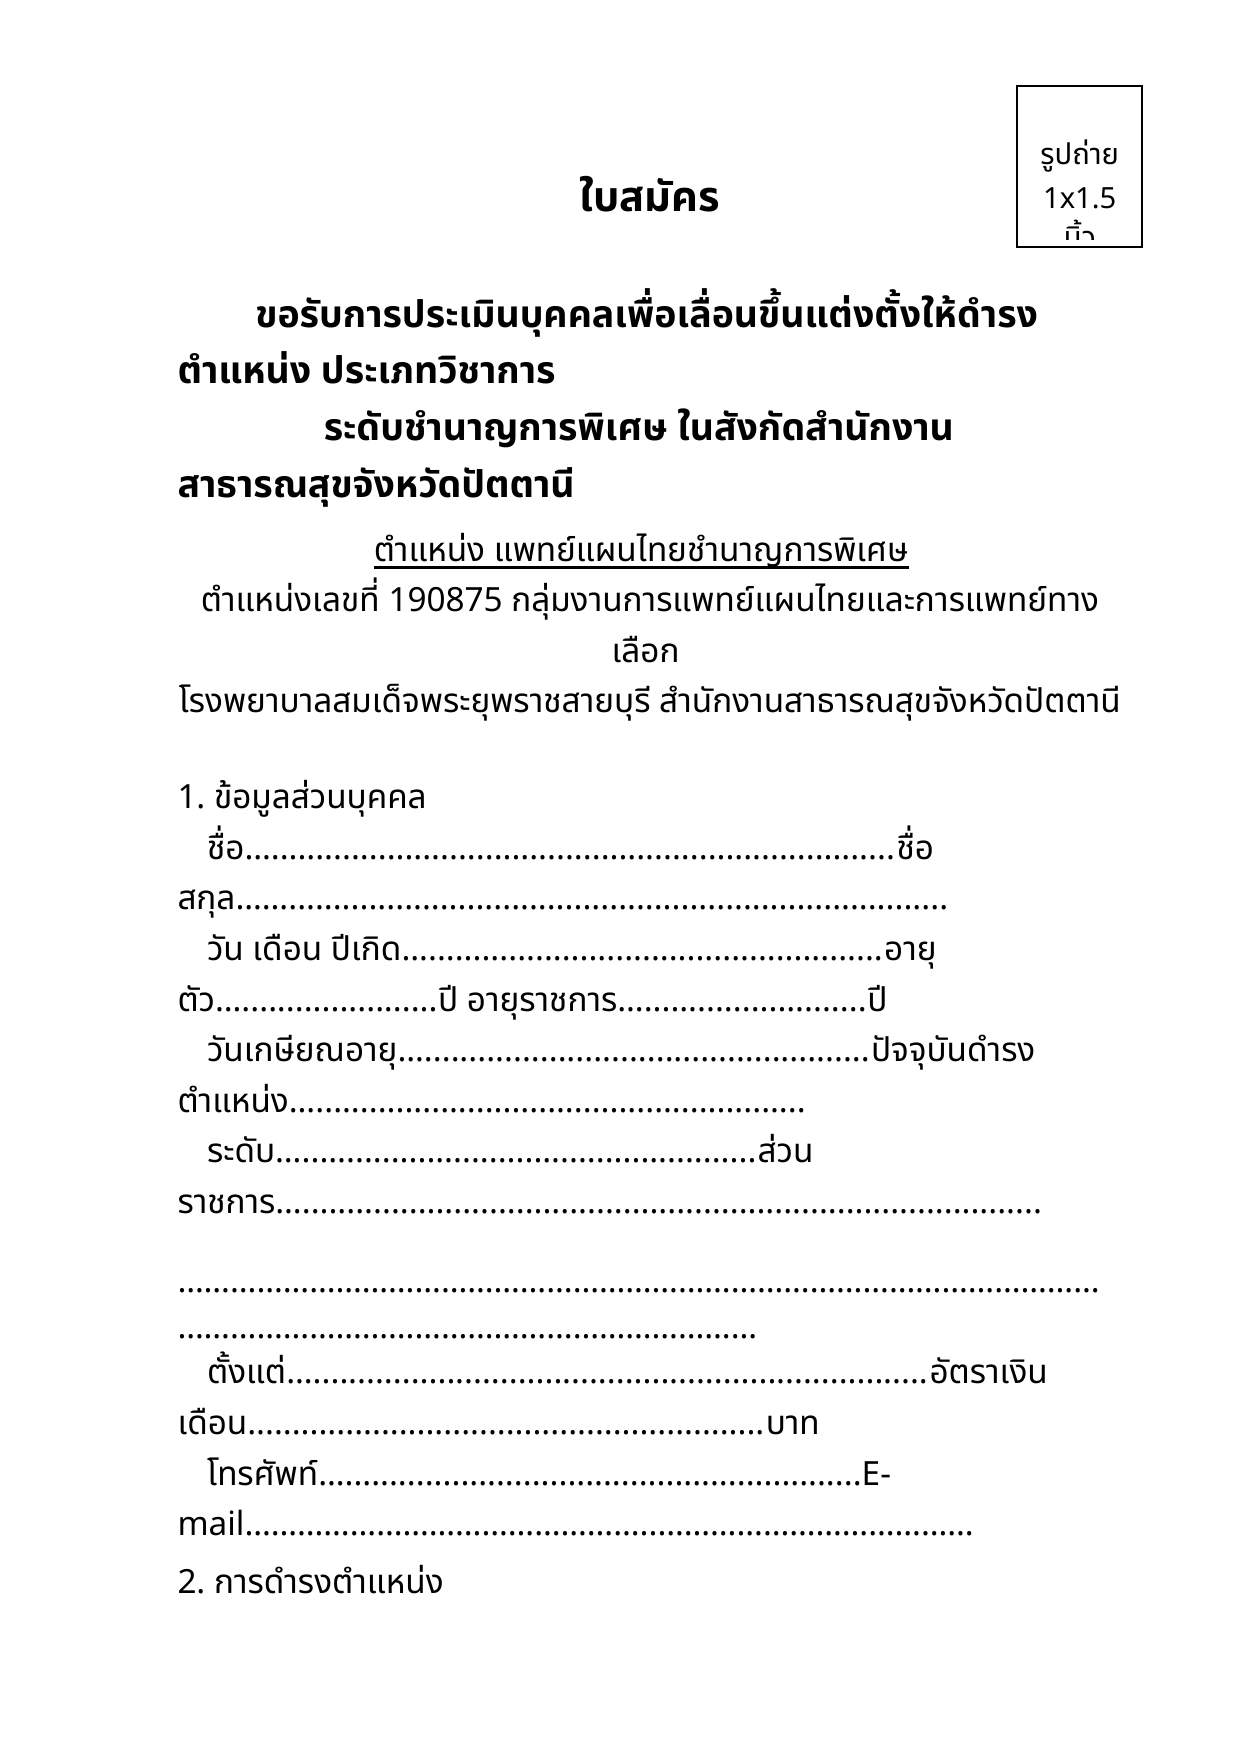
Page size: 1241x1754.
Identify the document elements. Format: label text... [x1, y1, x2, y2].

text โทรศัพท์…..........................................................E-mail………………………………………..……………………………… [177, 1449, 1122, 1545]
text ……………………………………………………………………………………………………………………………………………………… [177, 1228, 1122, 1348]
text วันเกษียณอายุ…..................................................ปัจจุบันดำรงตำแหน่ง…....................................................... [177, 1026, 1122, 1127]
text วัน เดือน ปีเกิด…...................................................อายุตัว…......................ปี อายุราชการ….........................ปี [177, 925, 1122, 1026]
text ชื่อ…......................................................................ชื่อสกุล…….......................................................................... [177, 823, 1122, 925]
text 2. การดำรงตำแหน่ง [177, 1558, 1122, 1608]
text ขอรับการประเมินบุคคลเพื่อเลื่อนขึ้นแต่งตั้งให้ดำรงตำแหน่ง ประเภทวิชาการ ระดับชำนาญการพิเศษ ในสังกัดสำนักงานสาธารณสุขจังหวัดปัตตานี [177, 287, 1122, 514]
text ใบสมัคร [177, 168, 1016, 231]
text ตั้งแต่….....................................................................อัตราเงินเดือน..........................................................บาท [177, 1348, 1122, 1449]
text 1. ข้อมูลส่วนบุคคล [177, 773, 1122, 823]
text ระดับ…...................................................ส่วนราชการ…................................................................................... [177, 1127, 1122, 1228]
text ตำแหน่ง แพทย์แผนไทยชำนาญการพิเศษ ตำแหน่งเลขที่ 190875 กลุ่มงานการแพทย์แผนไทยและการแพทย์ทางเลือก โรงพยาบาลสมเด็จพระยุพราชสายบุรี สำนักงานสาธารณสุขจังหวัดปัตตานี [177, 526, 1122, 727]
